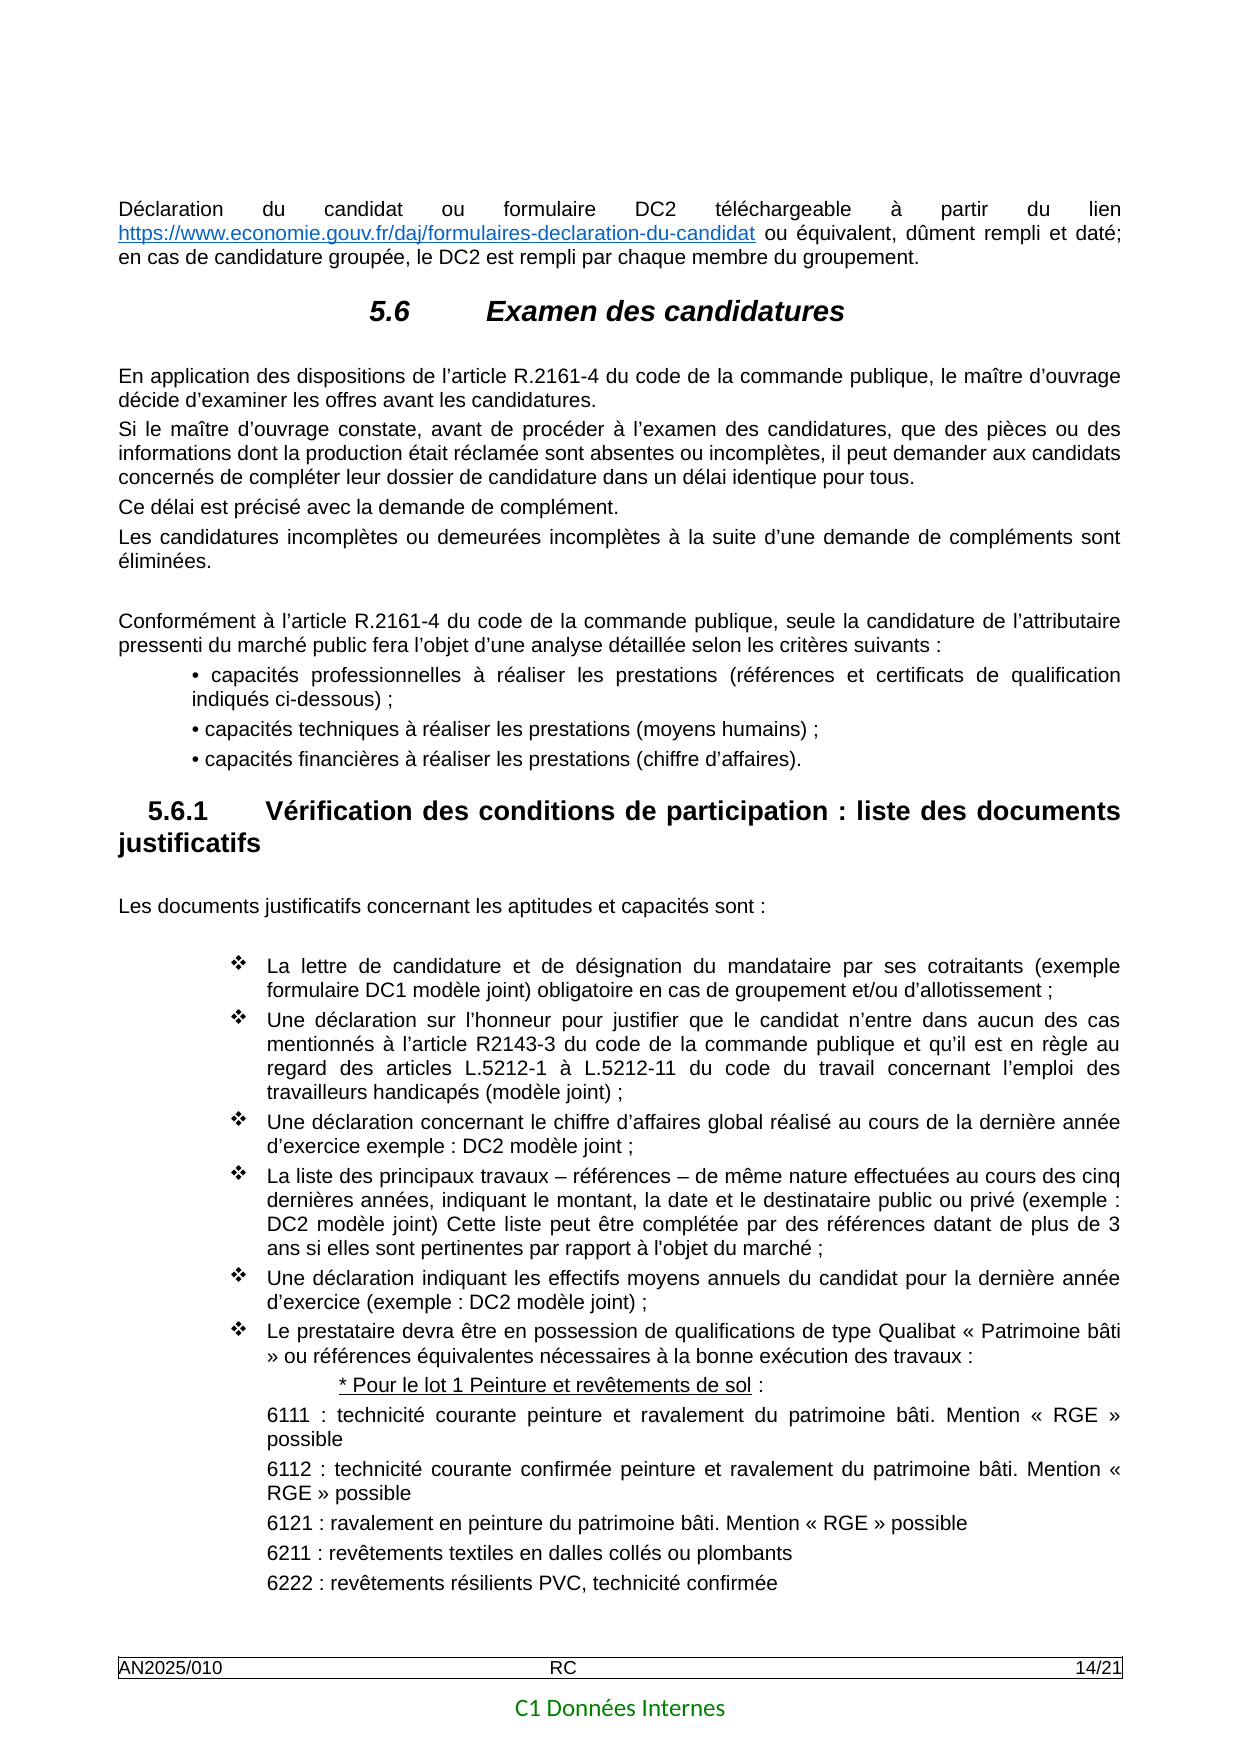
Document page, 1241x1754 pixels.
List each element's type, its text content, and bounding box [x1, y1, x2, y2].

text Déclaration du candidat ou formulaire DC2 téléchargeable à partir du lien https://www.economie.gouv.fr/daj/formulaires-declaration-du-candidat ou équivalent, dûment rempli et daté; en cas de candidature groupée, le DC2 est rempli par chaque membre du groupement. [118, 197, 1122, 269]
text * Pour le lot 1 Peinture et revêtements de sol : [339, 1373, 1122, 1397]
subtitle Vérification des conditions de participation : liste des documents justificatifs [118, 795, 1122, 858]
list La lettre de candidature et de désignation du mandataire par ses cotraitants (exemple formulaire DC1 modèle joint) obligatoire en cas de groupement et/ou d’allotissement ; [229, 954, 1122, 1002]
text Conformément à l’article R.2161-4 du code de la commande publique, seule la candidature de l’attributaire pressenti du marché public fera l’objet d’une analyse détaillée selon les critères suivants : [118, 609, 1122, 657]
list La liste des principaux travaux – références – de même nature effectuées au cours des cinq dernières années, indiquant le montant, la date et le destinataire public ou privé (exemple : DC2 modèle joint) Cette liste peut être complétée par des références datant de plus de 3 ans si elles sont pertinentes par rapport à l'objet du marché ; [229, 1163, 1122, 1259]
list Une déclaration sur l’honneur pour justifier que le candidat n’entre dans aucun des cas mentionnés à l’article R2143-3 du code de la commande publique et qu’il est en règle au regard des articles L.5212-1 à L.5212-11 du code du travail concernant l’emploi des travailleurs handicapés (modèle joint) ; [229, 1008, 1122, 1104]
text Les candidatures incomplètes ou demeurées incomplètes à la suite d’une demande de compléments sont éliminées. [118, 525, 1122, 573]
text 6111 : technicité courante peinture et ravalement du patrimoine bâti. Mention « RGE » possible [267, 1403, 1122, 1451]
text • capacités professionnelles à réaliser les prestations (références et certificats de qualification indiqués ci-dessous) ; [192, 663, 1122, 711]
list Le prestataire devra être en possession de qualifications de type Qualibat « Patrimoine bâti » ou références équivalentes nécessaires à la bonne exécution des travaux : [229, 1319, 1122, 1367]
text Ce délai est précisé avec la demande de complément. [118, 495, 1122, 519]
subtitle Examen des candidatures [340, 294, 1122, 327]
text Si le maître d’ouvrage constate, avant de procéder à l’examen des candidatures, que des pièces ou des informations dont la production était réclamée sont absentes ou incomplètes, il peut demander aux candidats concernés de compléter leur dossier de candidature dans un délai identique pour tous. [118, 417, 1122, 489]
text En application des dispositions de l’article R.2161-4 du code de la commande publique, le maître d’ouvrage décide d’examiner les offres avant les candidatures. [118, 363, 1122, 411]
text Les documents justificatifs concernant les aptitudes et capacités sont : [118, 894, 1122, 918]
text 6112 : technicité courante confirmée peinture et ravalement du patrimoine bâti. Mention « RGE » possible [267, 1457, 1122, 1505]
text 6211 : revêtements textiles en dalles collés ou plombants [267, 1541, 1122, 1565]
text 6222 : revêtements résilients PVC, technicité confirmée [267, 1571, 1122, 1595]
text 6121 : ravalement en peinture du patrimoine bâti. Mention « RGE » possible [267, 1511, 1122, 1535]
text • capacités financières à réaliser les prestations (chiffre d’affaires). [192, 746, 1122, 770]
text • capacités techniques à réaliser les prestations (moyens humains) ; [192, 716, 1122, 740]
list Une déclaration concernant le chiffre d’affaires global réalisé au cours de la dernière année d’exercice exemple : DC2 modèle joint ; [229, 1109, 1122, 1158]
list Une déclaration indiquant les effectifs moyens annuels du candidat pour la dernière année d’exercice (exemple : DC2 modèle joint) ; [229, 1265, 1122, 1313]
